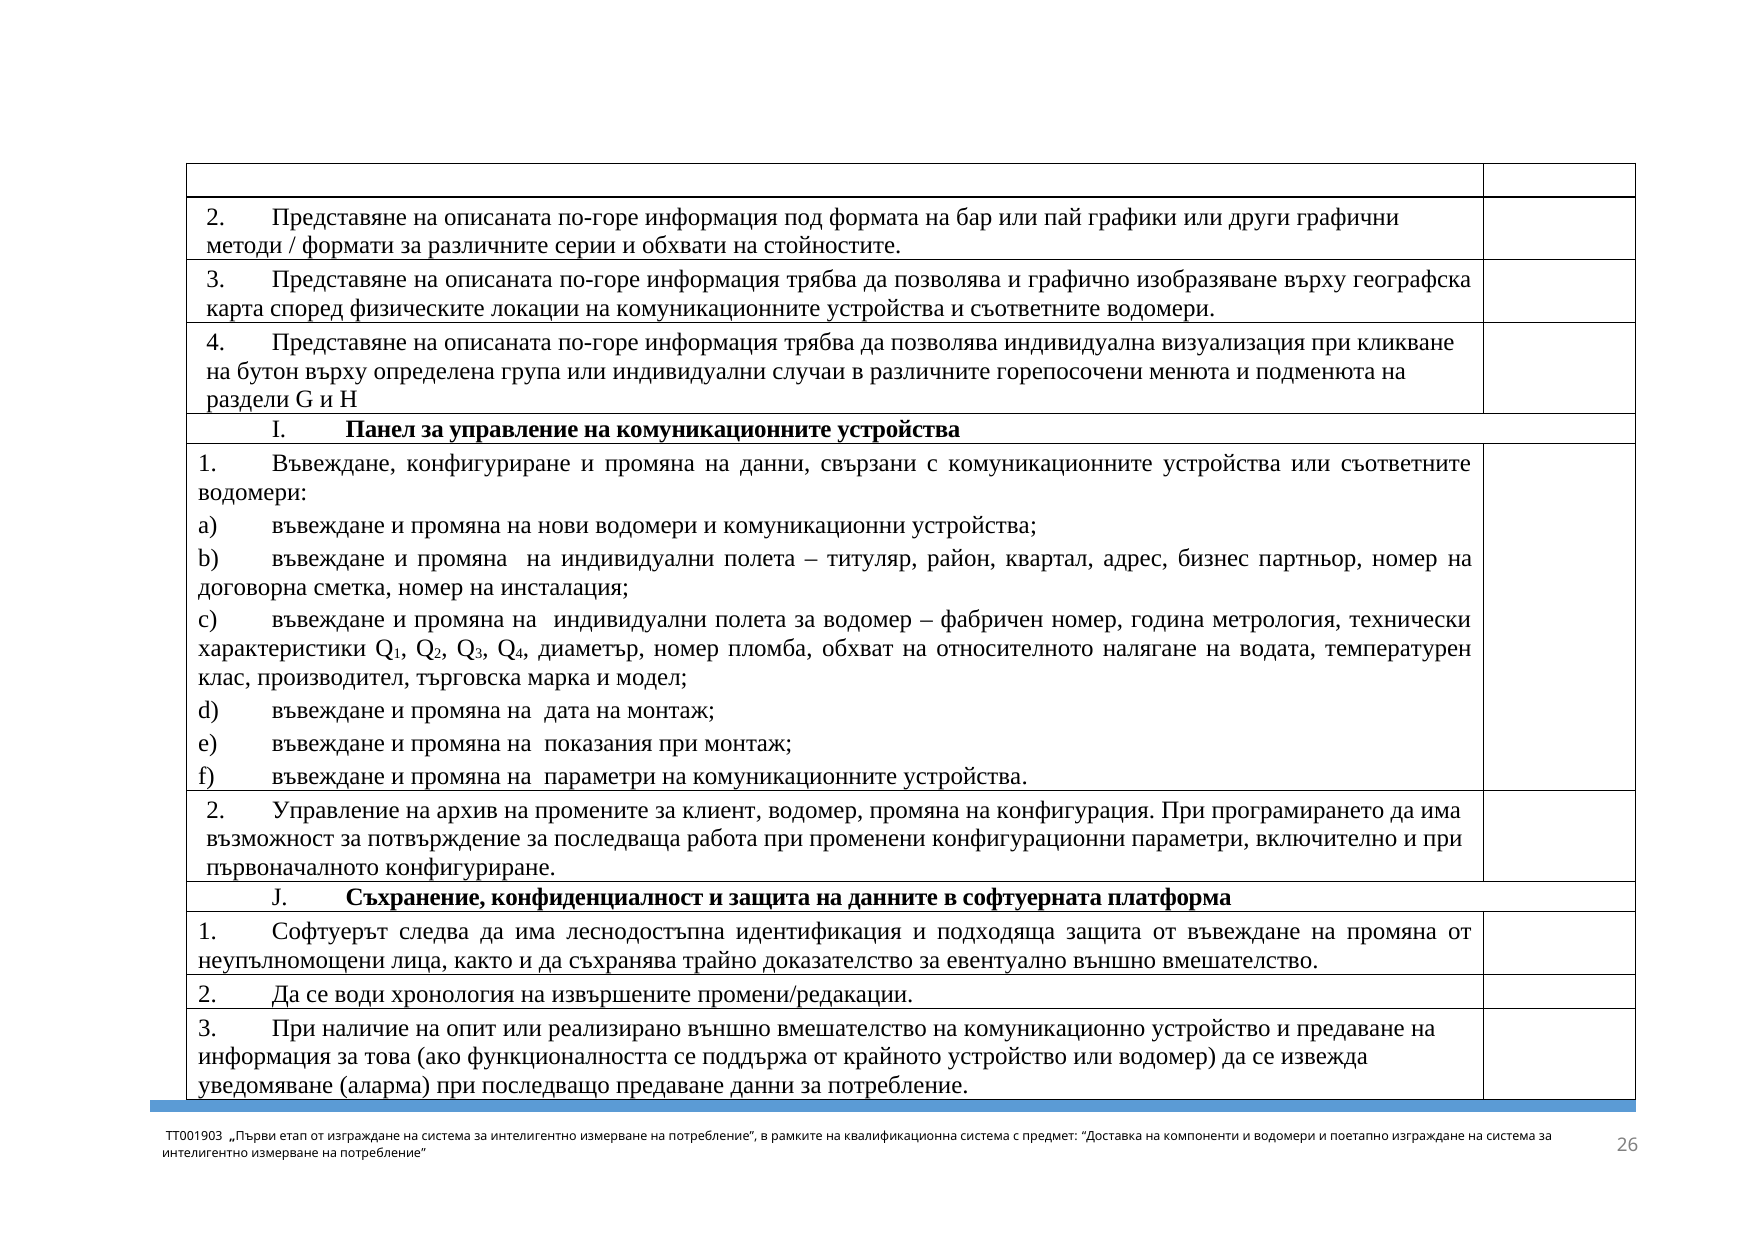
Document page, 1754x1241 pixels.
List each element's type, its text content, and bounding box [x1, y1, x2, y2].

table_cell [1484, 323, 1635, 413]
table_cell [1484, 164, 1635, 196]
table_cell [1484, 260, 1635, 322]
table_cell Представяне на описаната по-горе информация трябва да позволява и графично изобразяване върху географска карта според физическите локации на комуникационните устройства и съответните водомери. [187, 260, 1483, 322]
table_cell Управление на архив на промените за клиент, водомер, промяна на конфигурация. При програмирането да има възможност за потвърждение за последваща работа при променени конфигурационни параметри, включително и при първоначалното конфигуриране. [187, 791, 1483, 881]
table_cell [1484, 791, 1635, 881]
table_cell Съхранение, конфиденциалност и защита на данните в софтуерната платформа [187, 882, 1635, 911]
table_cell Панел за управление на комуникационните устройства [187, 414, 1635, 443]
table_cell Да се води хронология на извършените промени/редакации. [187, 975, 1483, 1007]
table_cell Софтуерът следва да има леснодостъпна идентификация и подходяща защита от въвеждане на промяна от неупълномощени лица, както и да съхранява трайно доказателство за евентуално външно вмешателство. [187, 912, 1483, 973]
table_cell Представяне на описаната по-горе информация трябва да позволява индивидуална визуализация при кликване на бутон върху определена група или индивидуални случаи в различните горепосочени менюта и подменюта на раздели G и Н [187, 323, 1483, 413]
table_cell [1484, 1009, 1635, 1099]
table_cell Въвеждане, конфигуриране и промяна на данни, свързани с комуникационните устройства или съответните водомери: въвеждане и промяна на нови водомери и комуникационни устройства; въвеждане и промяна на индивидуални полета – титуляр, район, квартал, адрес, бизнес партньор, номер на договорна сметка, номер на инсталация; въвеждане и промяна на индивидуални полета за водомер – фабричен номер, година метрология, технически характеристики Q1, Q2, Q3, Q4, диаметър, номер пломба, обхват на относителното налягане на водата, температурен клас, производител, търговска марка и модел; въвеждане и промяна на дата на монтаж; въвеждане и промяна на показания при монтаж; въвеждане и промяна на параметри на комуникационните устройства. [187, 444, 1483, 789]
table_cell [1484, 912, 1635, 973]
table_cell При наличие на опит или реализирано външно вмешателство на комуникационно устройство и предаване на информация за това (ако функционалността се поддържа от крайното устройство или водомер) да се извежда уведомяване (аларма) при последващo предаване данни за потребление. [187, 1009, 1483, 1099]
table_cell [1484, 975, 1635, 1007]
table_cell [1484, 444, 1635, 789]
table_cell Представяне на описаната по-горе информация под формата на бар или пай графики или други графични методи / формати за различните серии и обхвати на стойностите. [187, 198, 1483, 259]
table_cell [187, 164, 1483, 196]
table_cell [1484, 198, 1635, 259]
